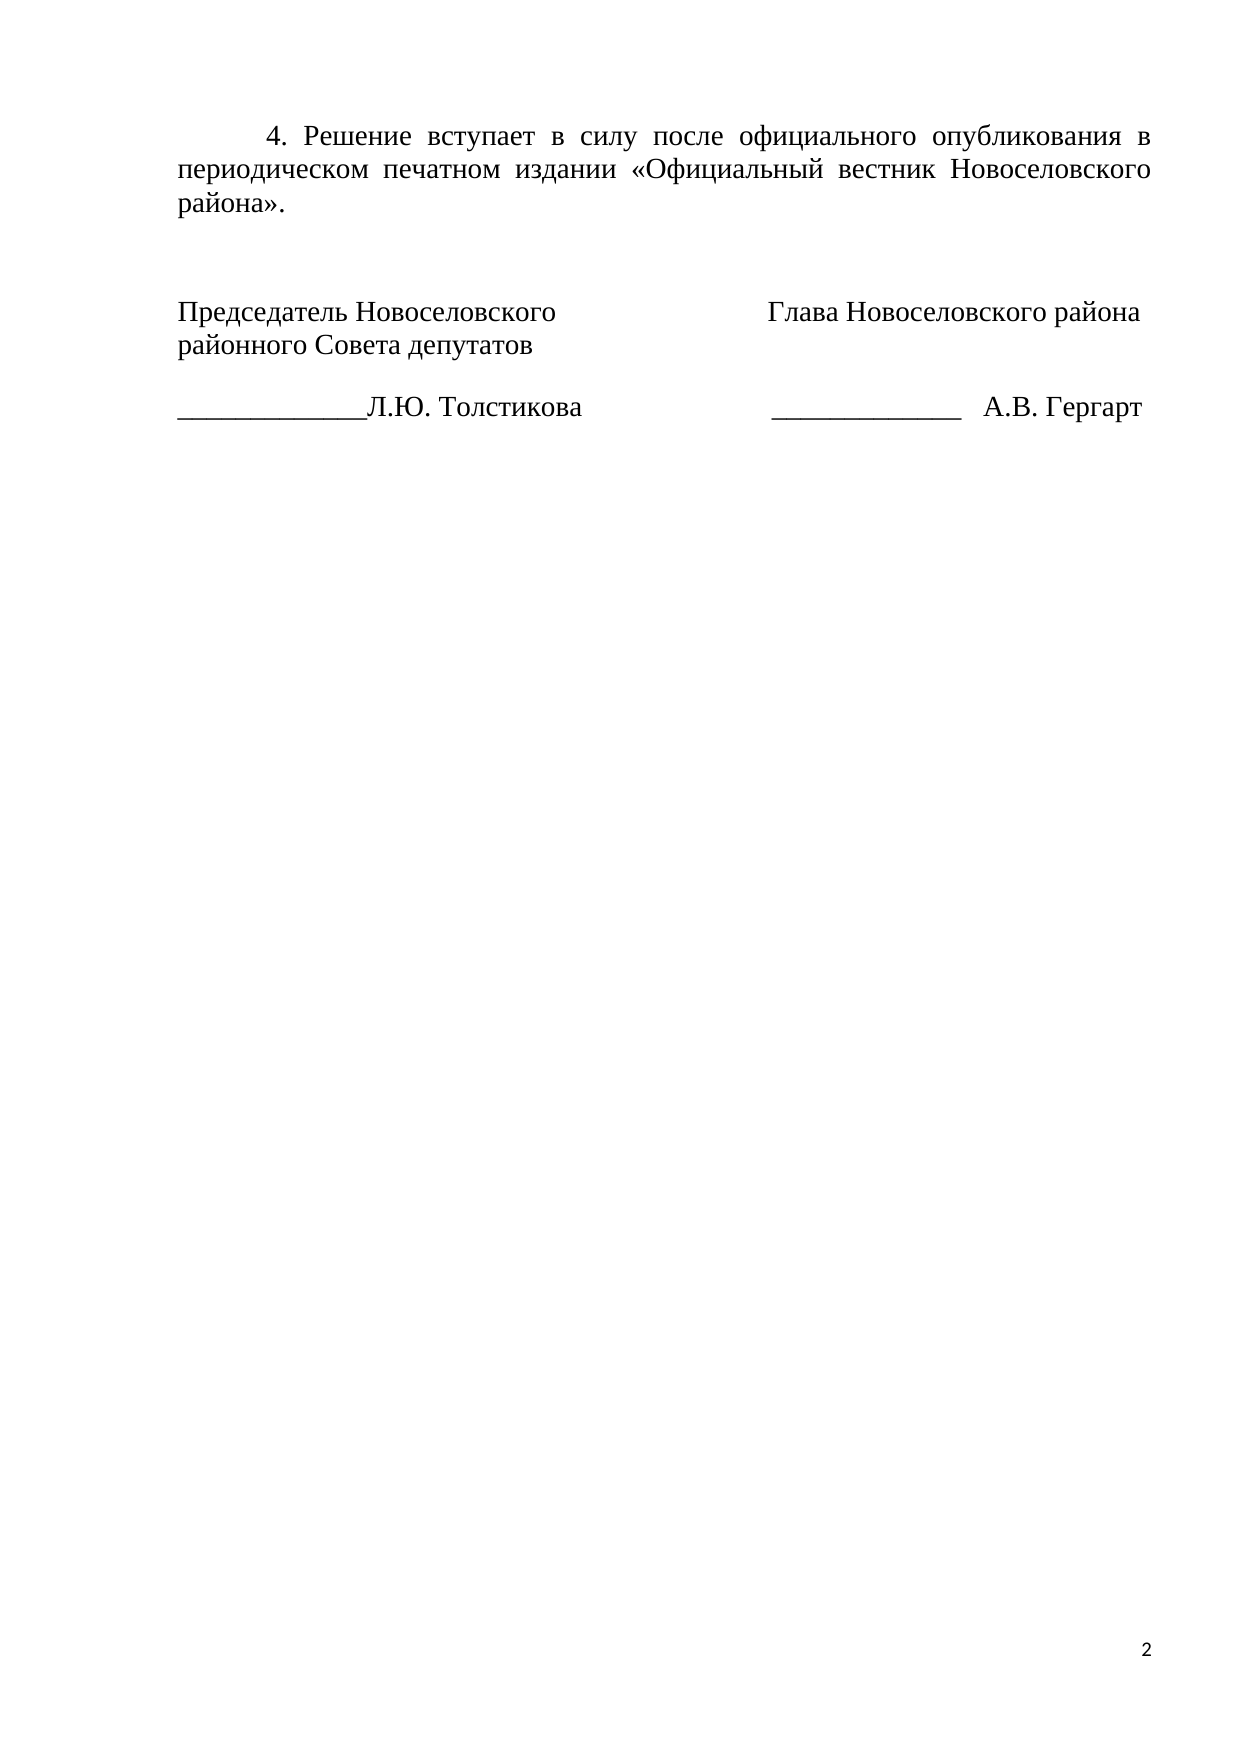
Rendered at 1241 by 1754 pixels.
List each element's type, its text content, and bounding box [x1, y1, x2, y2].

text районного Совета депутатов [177, 327, 1152, 361]
text 4. Решение вступает в силу после официального опубликования в периодическом печатном издании «Официальный вестник Новоселовского района». [177, 118, 1152, 219]
text _____________Л.Ю. Толстикова _____________ А.В. Гергарт [177, 389, 1152, 422]
text Председатель Новоселовского Глава Новоселовского района [177, 294, 1152, 327]
